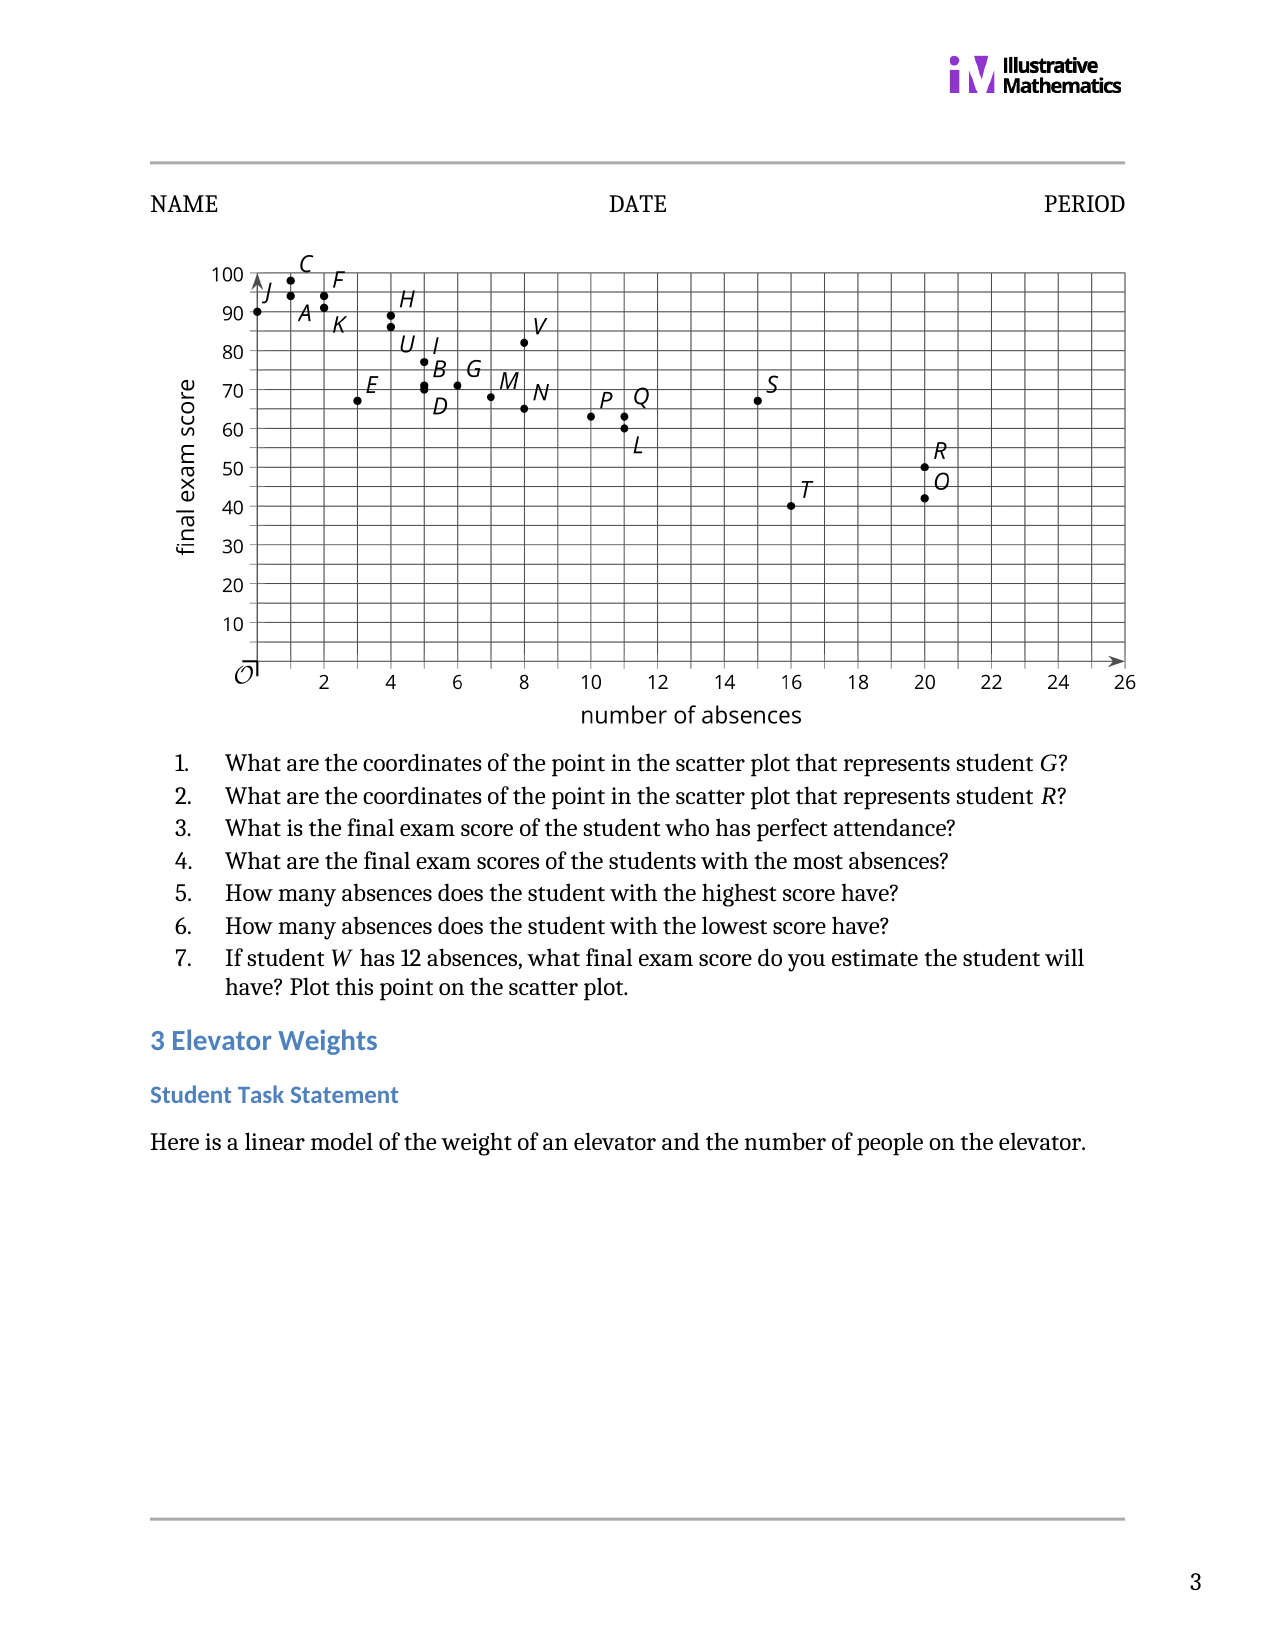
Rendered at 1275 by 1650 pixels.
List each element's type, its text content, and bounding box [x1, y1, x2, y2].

list What are the coordinates of the point in the scatter plot that represents student ? [175, 749, 1125, 778]
picture [168, 247, 1144, 731]
list How many absences does the student with the highest score have? [175, 879, 1125, 908]
list What is the final exam score of the student who has perfect attendance? [175, 814, 1125, 843]
text Here is a linear model of the weight of an elevator and the number of people on the elevator. [150, 1128, 1125, 1157]
subtitle Student Task Statement [150, 1079, 1125, 1109]
picture [949, 55, 1121, 93]
list If student has 12 absences, what final exam score do you estimate the student will have? Plot this point on the scatter plot. [175, 944, 1125, 1002]
list How many absences does the student with the lowest score have? [175, 912, 1125, 940]
list What are the final exam scores of the students with the most absences? [175, 847, 1125, 875]
list What are the coordinates of the point in the scatter plot that represents student ? [175, 782, 1125, 810]
subtitle 3 Elevator Weights [150, 1022, 1125, 1058]
